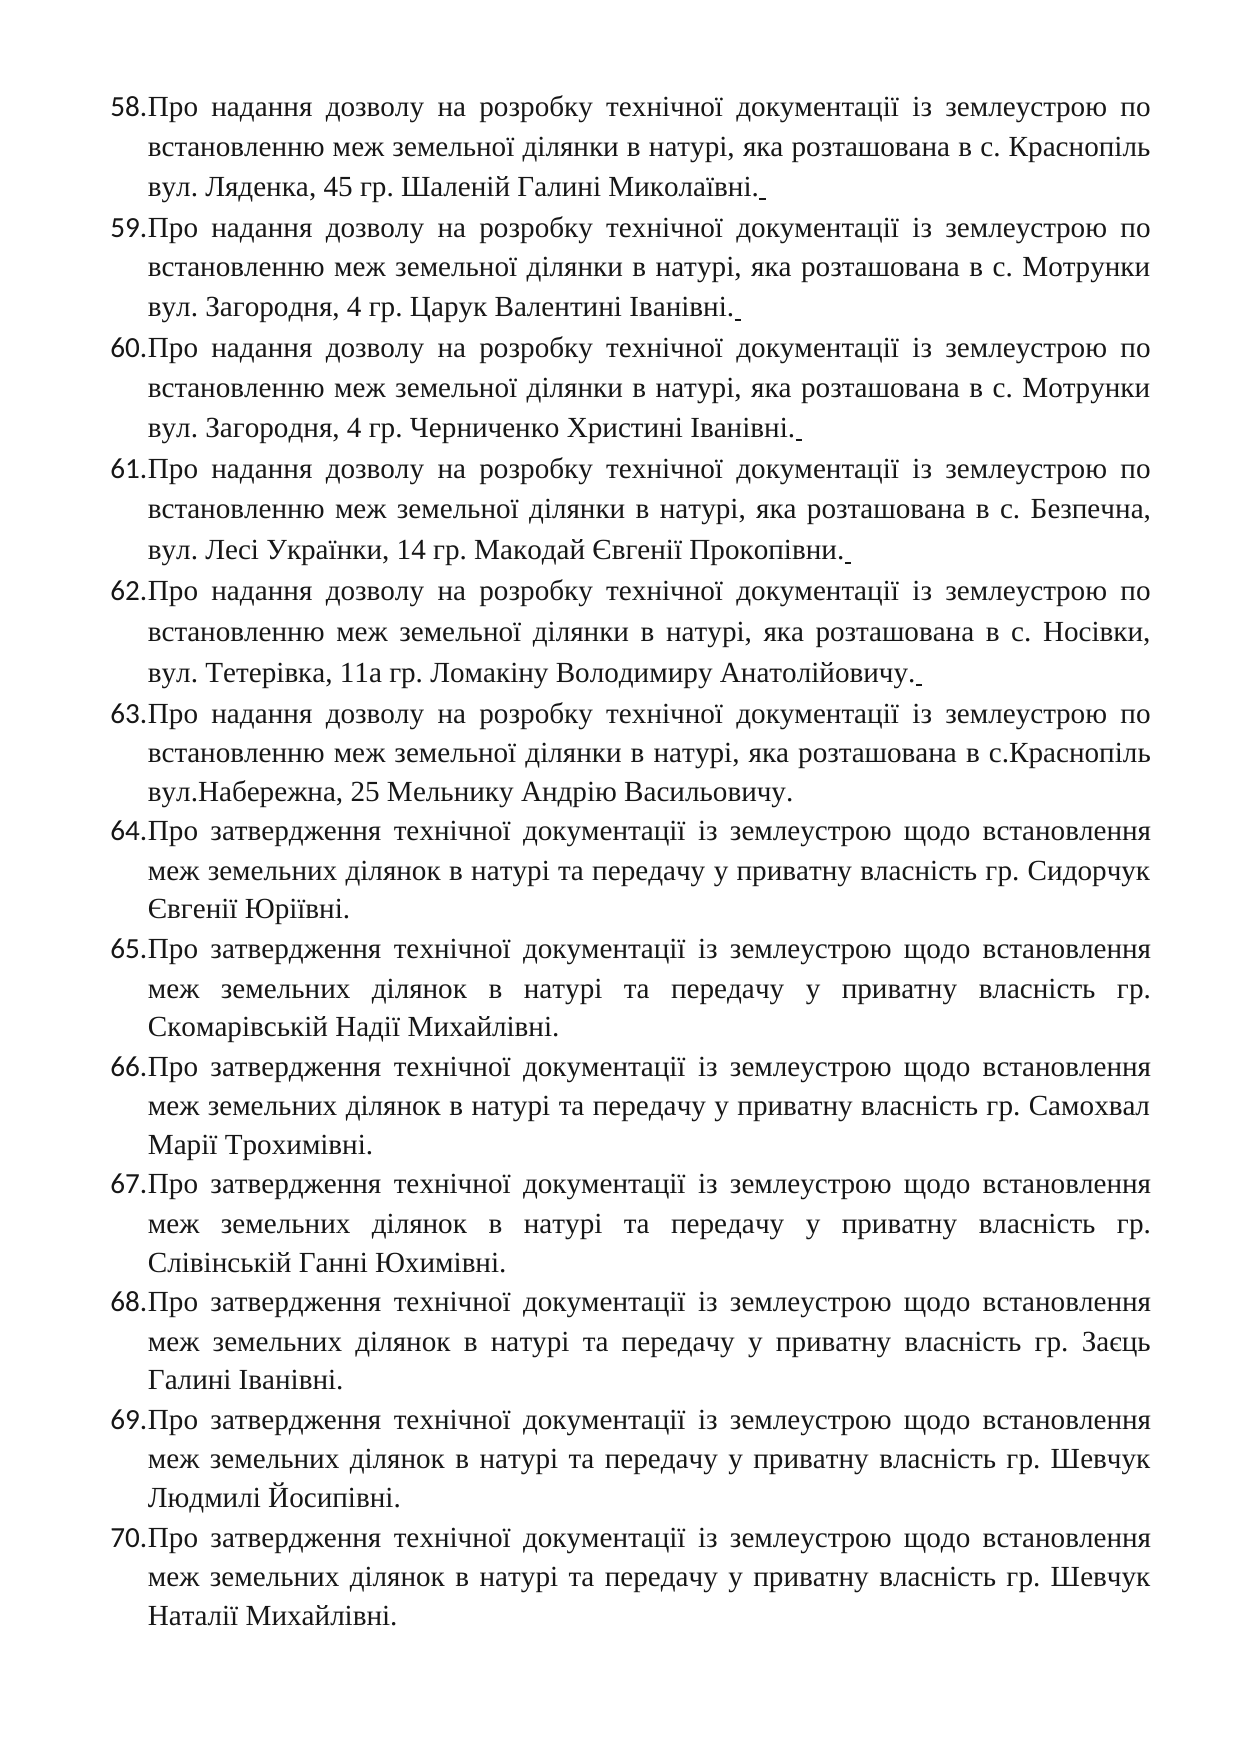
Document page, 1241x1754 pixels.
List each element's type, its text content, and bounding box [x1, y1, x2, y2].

list Про затвердження технічної документації із землеустрою щодо встановлення меж земельних ділянок в натурі та передачу у приватну власність гр. Заєць Галині Іванівні. [110, 1283, 1152, 1396]
list Про надання дозволу на розробку технічної документації із землеустрою по встановленню меж земельної ділянки в натурі, яка розташована в с. Носівки, вул. Тетерівка, 11а гр. Ломакіну Володимиру Анатолійовичу. [110, 572, 1152, 689]
list Про затвердження технічної документації із землеустрою щодо встановлення меж земельних ділянок в натурі та передачу у приватну власність гр. Самохвал Марії Трохимівні. [110, 1048, 1152, 1161]
list Про надання дозволу на розробку технічної документації із землеустрою по встановленню меж земельної ділянки в натурі, яка розташована в с. Безпечна, вул. Лесі Українки, 14 гр. Макодай Євгенії Прокопівни. [110, 450, 1152, 567]
list Про затвердження технічної документації із землеустрою щодо встановлення меж земельних ділянок в натурі та передачу у приватну власність гр. Сидорчук Євгенії Юріївні. [110, 812, 1152, 925]
list Про затвердження технічної документації із землеустрою щодо встановлення меж земельних ділянок в натурі та передачу у приватну власність гр. Шевчук Наталії Михайлівні. [110, 1519, 1152, 1631]
list Про затвердження технічної документації із землеустрою щодо встановлення меж земельних ділянок в натурі та передачу у приватну власність гр. Шевчук Людмилі Йосипівні. [110, 1401, 1152, 1514]
list Про надання дозволу на розробку технічної документації із землеустрою по встановленню меж земельної ділянки в натурі, яка розташована в с. Мотрунки вул. Загородня, 4 гр. Царук Валентині Іванівні. [110, 209, 1152, 324]
list Про надання дозволу на розробку технічної документації із землеустрою по встановленню меж земельної ділянки в натурі, яка розташована в с. Мотрунки вул. Загородня, 4 гр. Черниченко Христині Іванівні. [110, 329, 1152, 444]
list Про надання дозволу на розробку технічної документації із землеустрою по встановленню меж земельної ділянки в натурі, яка розташована в с. Краснопіль вул. Ляденка, 45 гр. Шаленій Галині Миколаївні. [110, 88, 1152, 204]
list Про затвердження технічної документації із землеустрою щодо встановлення меж земельних ділянок в натурі та передачу у приватну власність гр. Слівінській Ганні Юхимівні. [110, 1166, 1152, 1278]
list Про надання дозволу на розробку технічної документації із землеустрою по встановленню меж земельної ділянки в натурі, яка розташована в с.Краснопіль вул.Набережна, 25 Мельнику Андрію Васильовичу. [110, 695, 1152, 807]
list Про затвердження технічної документації із землеустрою щодо встановлення меж земельних ділянок в натурі та передачу у приватну власність гр. Скомарівській Надії Михайлівні. [110, 930, 1152, 1043]
